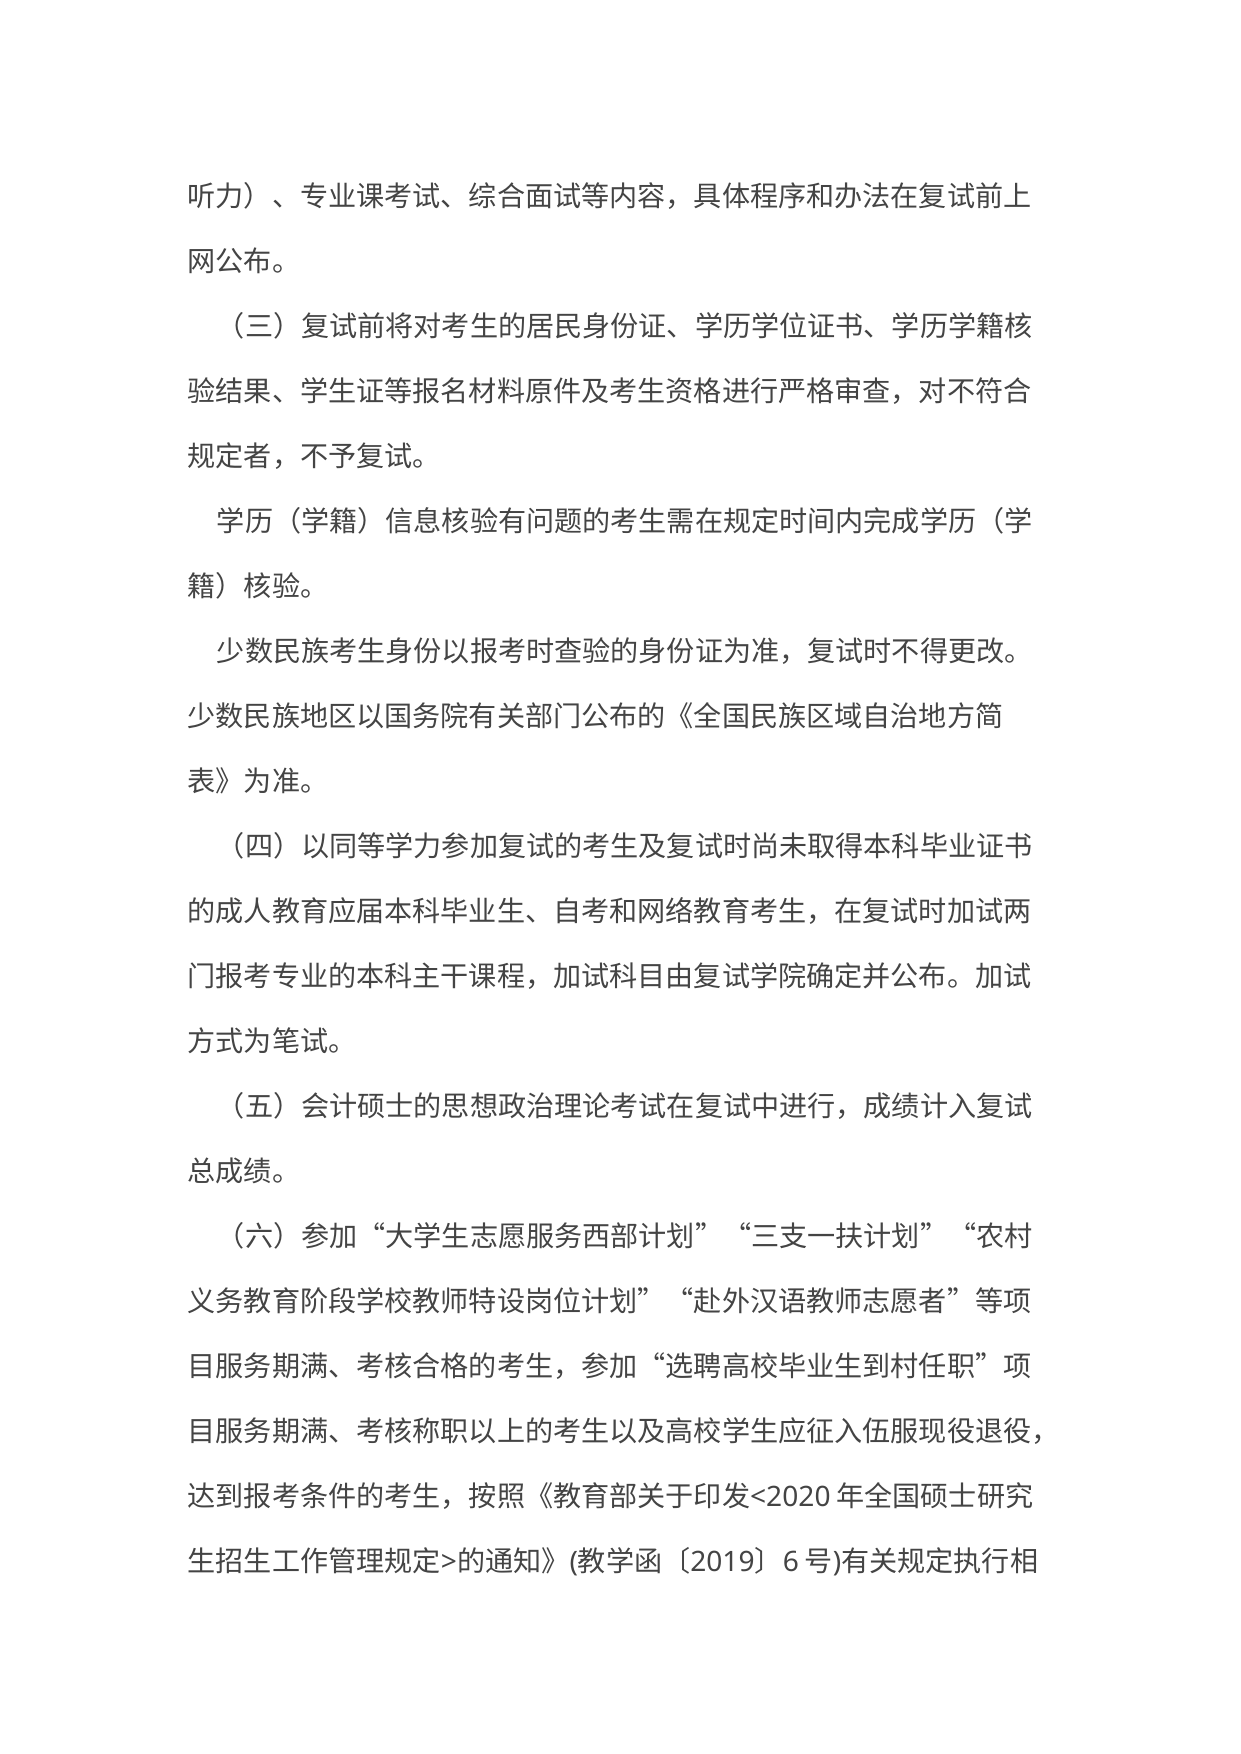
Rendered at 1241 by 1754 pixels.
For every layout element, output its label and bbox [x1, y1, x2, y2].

text [187, 162, 1053, 1592]
